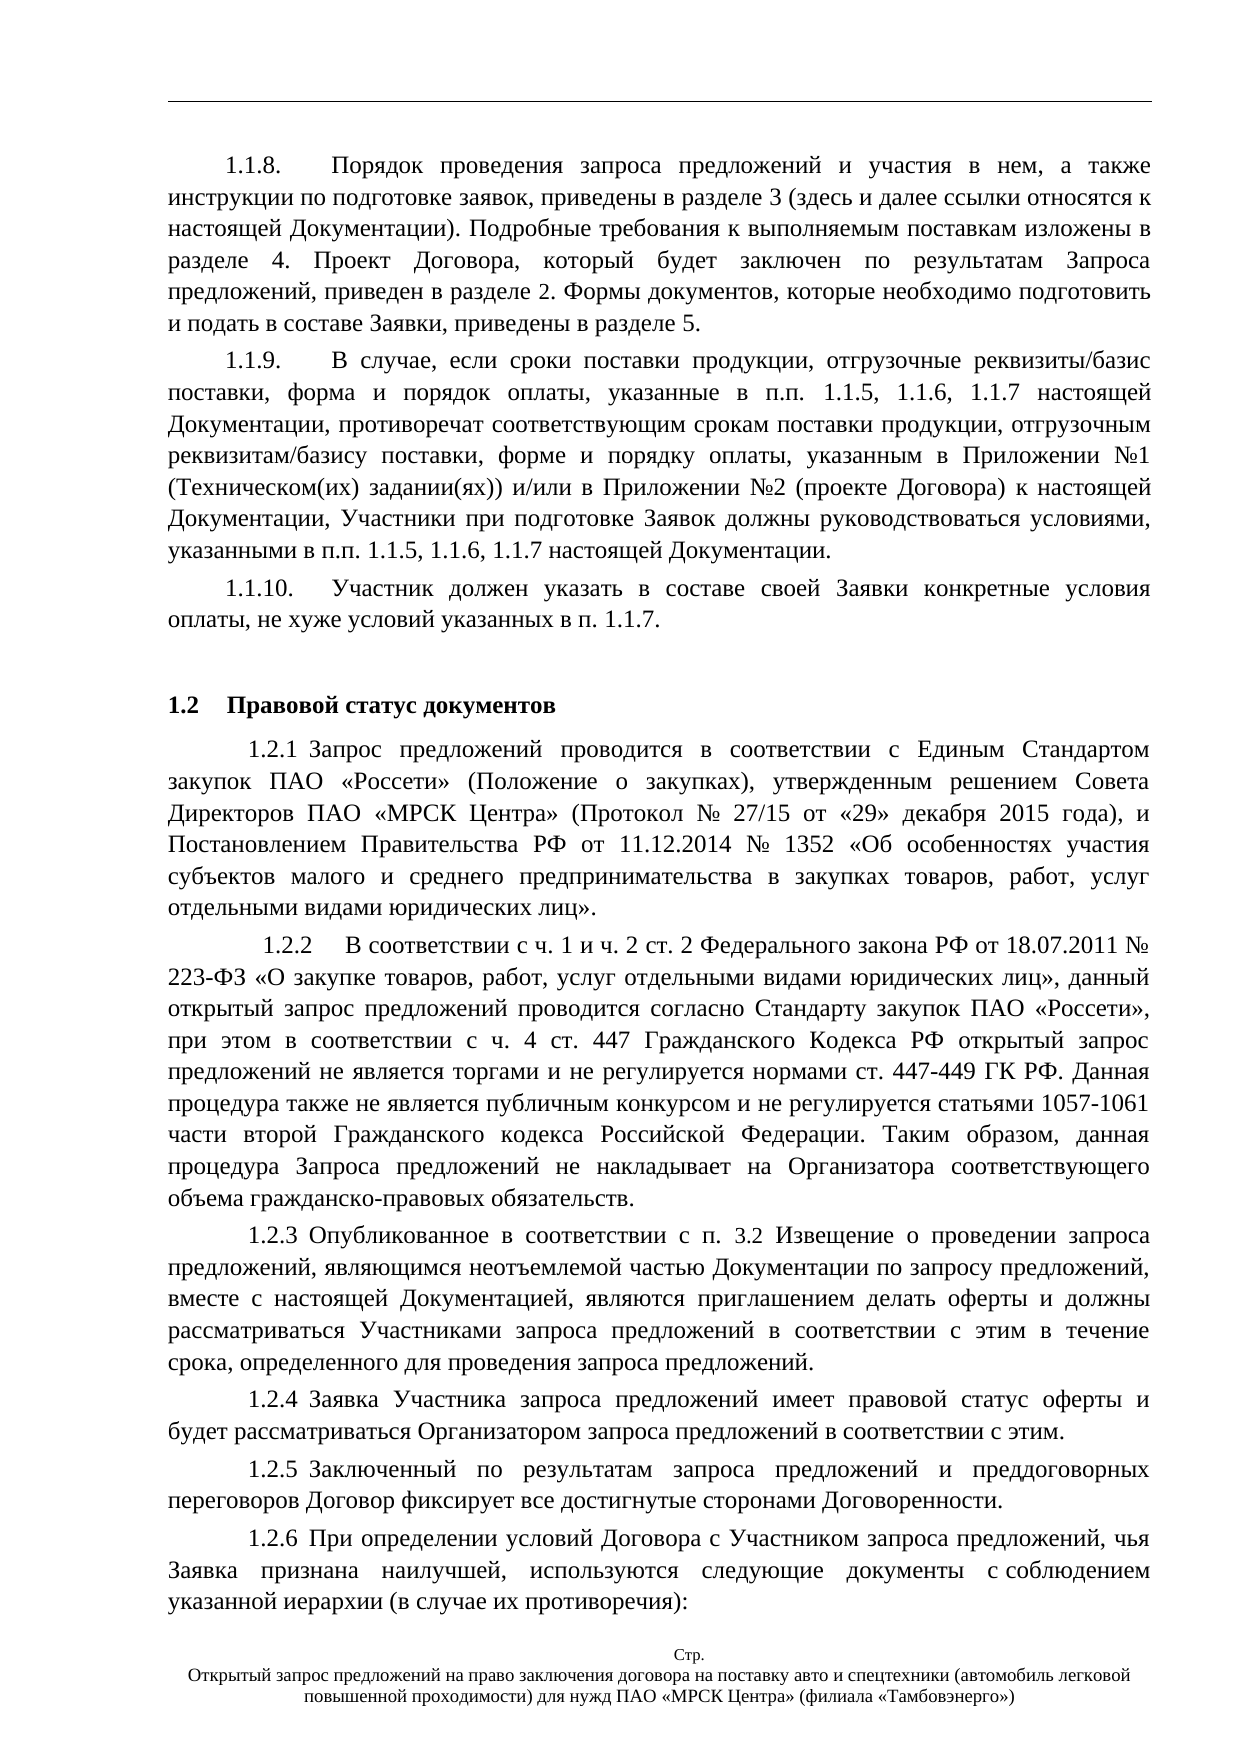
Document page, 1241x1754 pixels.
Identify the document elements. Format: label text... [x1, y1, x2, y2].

subtitle Правовой статус документов [168, 690, 1152, 719]
list Участник должен указать в составе своей Заявки конкретные условия оплаты, не хуже условий указанных в п. 1.1.7. [168, 573, 1152, 633]
list Заключенный по результатам запроса предложений и преддоговорных переговоров Договор фиксирует все достигнутые сторонами Договоренности. [168, 1454, 1150, 1514]
list Порядок проведения запроса предложений и участия в нем, а также инструкции по подготовке заявок, приведены в разделе 3 (здесь и далее ссылки относятся к настоящей Документации). Подробные требования к выполняемым поставкам изложены в разделе 4. Проект Договора, который будет заключен по результатам Запроса предложений, приведен в разделе 2. Формы документов, которые необходимо подготовить и подать в составе Заявки, приведены в разделе 5. [168, 150, 1152, 337]
list Запрос предложений проводится в соответствии с Единым Стандартом закупок ПАО «Россети» (Положение о закупках), утвержденным решением Совета Директоров ПАО «МРСК Центра» (Протокол № 27/15 от «29» декабря 2015 года), и Постановлением Правительства РФ от 11.12.2014 № 1352 «Об особенностях участия субъектов малого и среднего предпринимательства в закупках товаров, работ, услуг отдельными видами юридических лиц». [168, 734, 1150, 921]
list Опубликованное в соответствии с п. 3.2 Извещение о проведении запроса предложений, являющимся неотъемлемой частью Документации по запросу предложений, вместе с настоящей Документацией, являются приглашением делать оферты и должны рассматриваться Участниками запроса предложений в соответствии с этим в течение срока, определенного для проведения запроса предложений. [168, 1220, 1150, 1375]
list При определении условий Договора с Участником запроса предложений, чья Заявка признана наилучшей, используются следующие документы с соблюдением указанной иерархии (в случае их противоречия): [168, 1523, 1150, 1615]
list Заявка Участника запроса предложений имеет правовой статус оферты и будет рассматриваться Организатором запроса предложений в соответствии с этим. [168, 1384, 1150, 1445]
list В случае, если сроки поставки продукции, отгрузочные реквизиты/базис поставки, форма и порядок оплаты, указанные в п.п. 1.1.5, 1.1.6, 1.1.7 настоящей Документации, противоречат соответствующим срокам поставки продукции, отгрузочным реквизитам/базису поставки, форме и порядку оплаты, указанным в Приложении №1 (Техническом(их) задании(ях)) и/или в Приложении №2 (проекте Договора) к настоящей Документации, Участники при подготовке Заявок должны руководствоваться условиями, указанными в п.п. 1.1.5, 1.1.6, 1.1.7 настоящей Документации. [168, 346, 1152, 564]
list В соответствии с ч. 1 и ч. 2 ст. 2 Федерального закона РФ от 18.07.2011 № 223-ФЗ «О закупке товаров, работ, услуг отдельными видами юридических лиц», данный открытый запрос предложений проводится согласно Стандарту закупок ПАО «Россети», при этом в соответствии с ч. 4 ст. 447 Гражданского Кодекса РФ открытый запрос предложений не является торгами и не регулируется нормами ст. 447-449 ГК РФ. Данная процедура также не является публичным конкурсом и не регулируется статьями 1057-1061 части второй Гражданского кодекса Российской Федерации. Таким образом, данная процедура Запроса предложений не накладывает на Организатора соответствующего объема гражданско-правовых обязательств. [168, 930, 1150, 1211]
